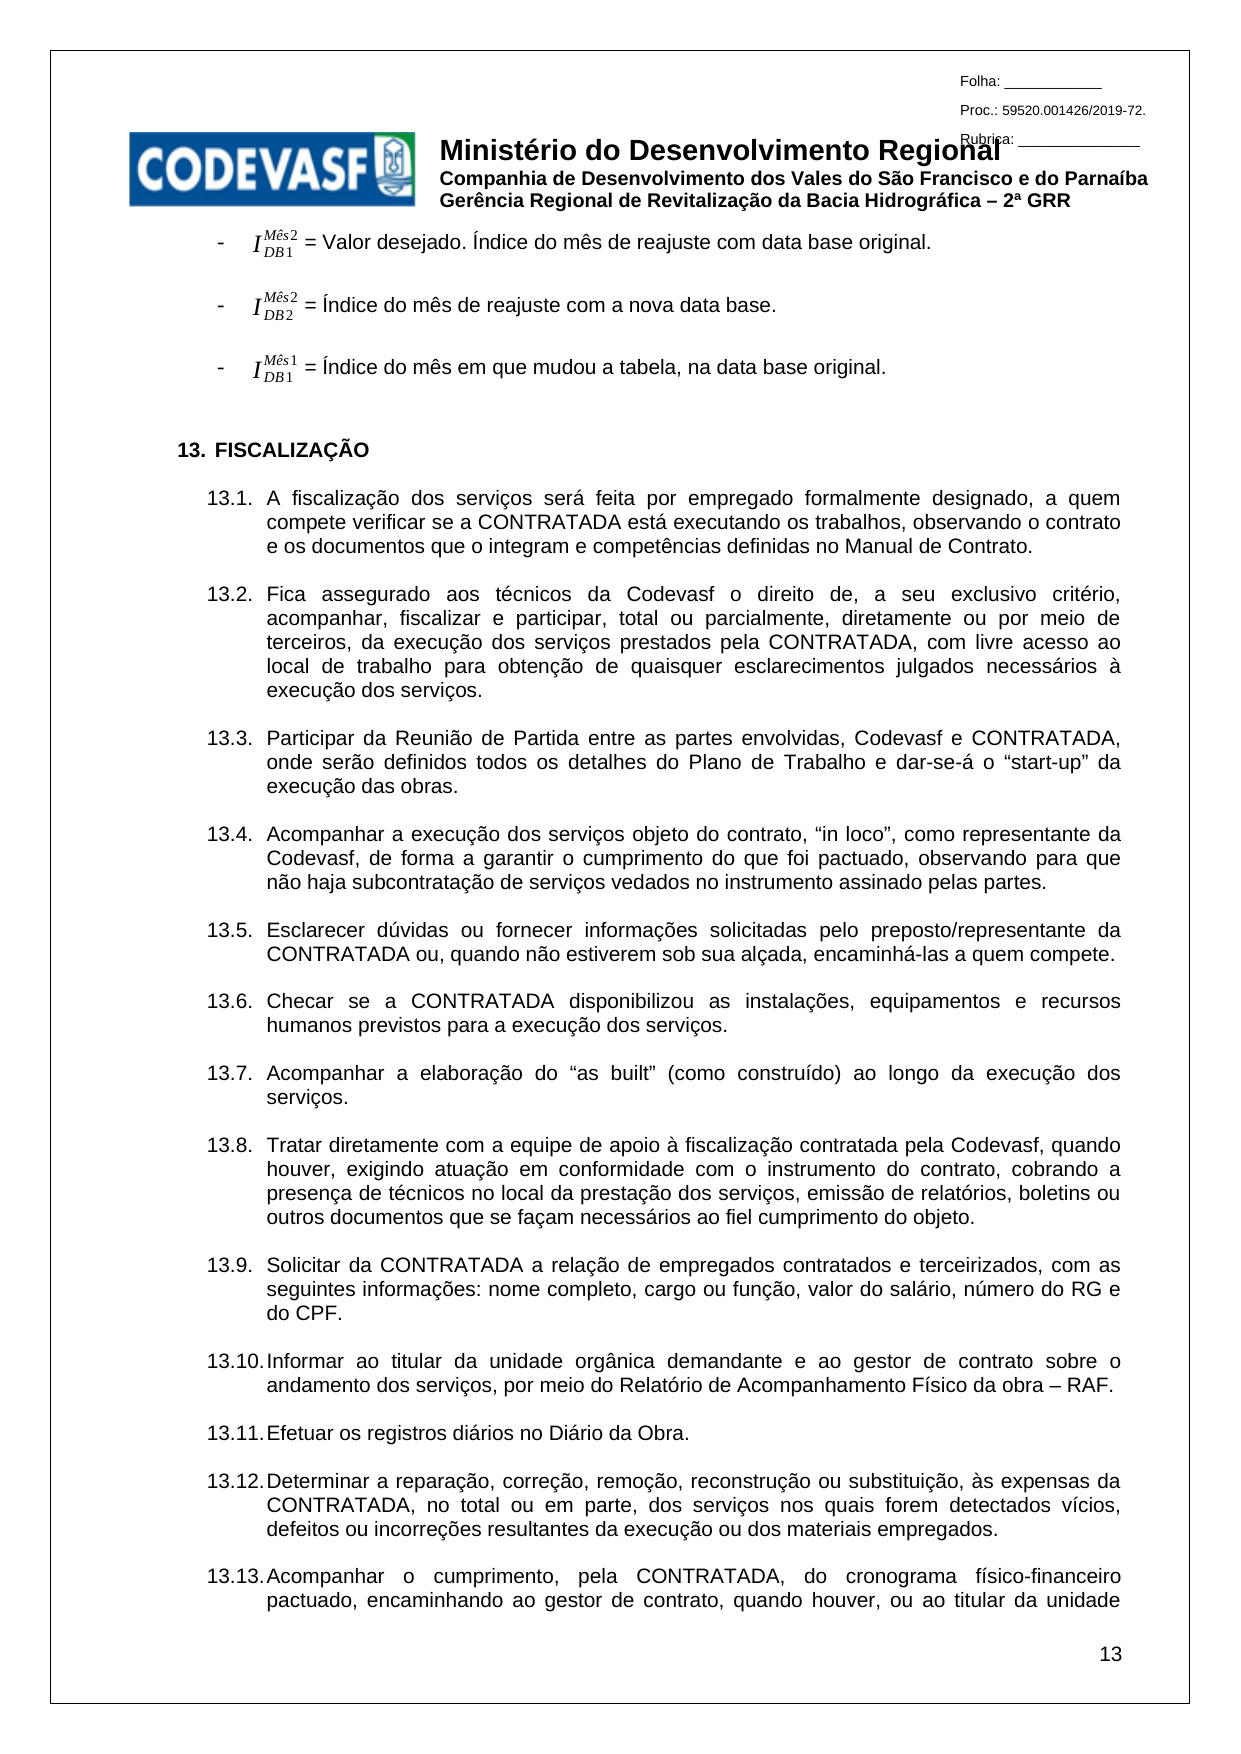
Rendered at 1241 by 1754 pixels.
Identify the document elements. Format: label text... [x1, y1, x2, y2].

subtitle Checar se a CONTRATADA disponibilizou as instalações, equipamentos e recursos humanos previstos para a execução dos serviços. [207, 989, 1122, 1037]
list = Valor desejado. Índice do mês de reajuste com data base original. [214, 226, 1122, 261]
picture [129, 132, 417, 209]
subtitle Determinar a reparação, correção, remoção, reconstrução ou substituição, às expensas da CONTRATADA, no total ou em parte, dos serviços nos quais forem detectados vícios, defeitos ou incorreções resultantes da execução ou dos materiais empregados. [207, 1468, 1122, 1540]
subtitle Fica assegurado aos técnicos da Codevasf o direito de, a seu exclusivo critério, acompanhar, fiscalizar e participar, total ou parcialmente, diretamente ou por meio de terceiros, da execução dos serviços prestados pela CONTRATADA, com livre acesso ao local de trabalho para obtenção de quaisquer esclarecimentos julgados necessários à execução dos serviços. [207, 582, 1122, 702]
subtitle FISCALIZAÇÃO [177, 438, 1122, 462]
subtitle Tratar diretamente com a equipe de apoio à fiscalização contratada pela Codevasf, quando houver, exigindo atuação em conformidade com o instrumento do contrato, cobrando a presença de técnicos no local da prestação dos serviços, emissão de relatórios, boletins ou outros documentos que se façam necessários ao fiel cumprimento do objeto. [207, 1133, 1122, 1229]
list = Índice do mês de reajuste com a nova data base. [214, 289, 1122, 324]
subtitle Acompanhar a execução dos serviços objeto do contrato, “in loco”, como representante da Codevasf, de forma a garantir o cumprimento do que foi pactuado, observando para que não haja subcontratação de serviços vedados no instrumento assinado pelas partes. [207, 822, 1122, 893]
subtitle A fiscalização dos serviços será feita por empregado formalmente designado, a quem compete verificar se a CONTRATADA está executando os trabalhos, observando o contrato e os documentos que o integram e competências definidas no Manual de Contrato. [207, 486, 1122, 558]
subtitle Participar da Reunião de Partida entre as partes envolvidas, Codevasf e CONTRATADA, onde serão definidos todos os detalhes do Plano de Trabalho e dar-se-á o “start-up” da execução das obras. [207, 726, 1122, 798]
subtitle Esclarecer dúvidas ou fornecer informações solicitadas pelo preposto/representante da CONTRATADA ou, quando não estiverem sob sua alçada, encaminhá-las a quem compete. [207, 917, 1122, 965]
list = Índice do mês em que mudou a tabela, na data base original. [214, 352, 1122, 387]
subtitle Informar ao titular da unidade orgânica demandante e ao gestor de contrato sobre o andamento dos serviços, por meio do Relatório de Acompanhamento Físico da obra – RAF. [207, 1349, 1122, 1397]
subtitle Efetuar os registros diários no Diário da Obra. [207, 1421, 1122, 1444]
subtitle Acompanhar a elaboração do “as built” (como construído) ao longo da execução dos serviços. [207, 1061, 1122, 1109]
subtitle Solicitar da CONTRATADA a relação de empregados contratados e terceirizados, com as seguintes informações: nome completo, cargo ou função, valor do salário, número do RG e do CPF. [207, 1253, 1122, 1325]
